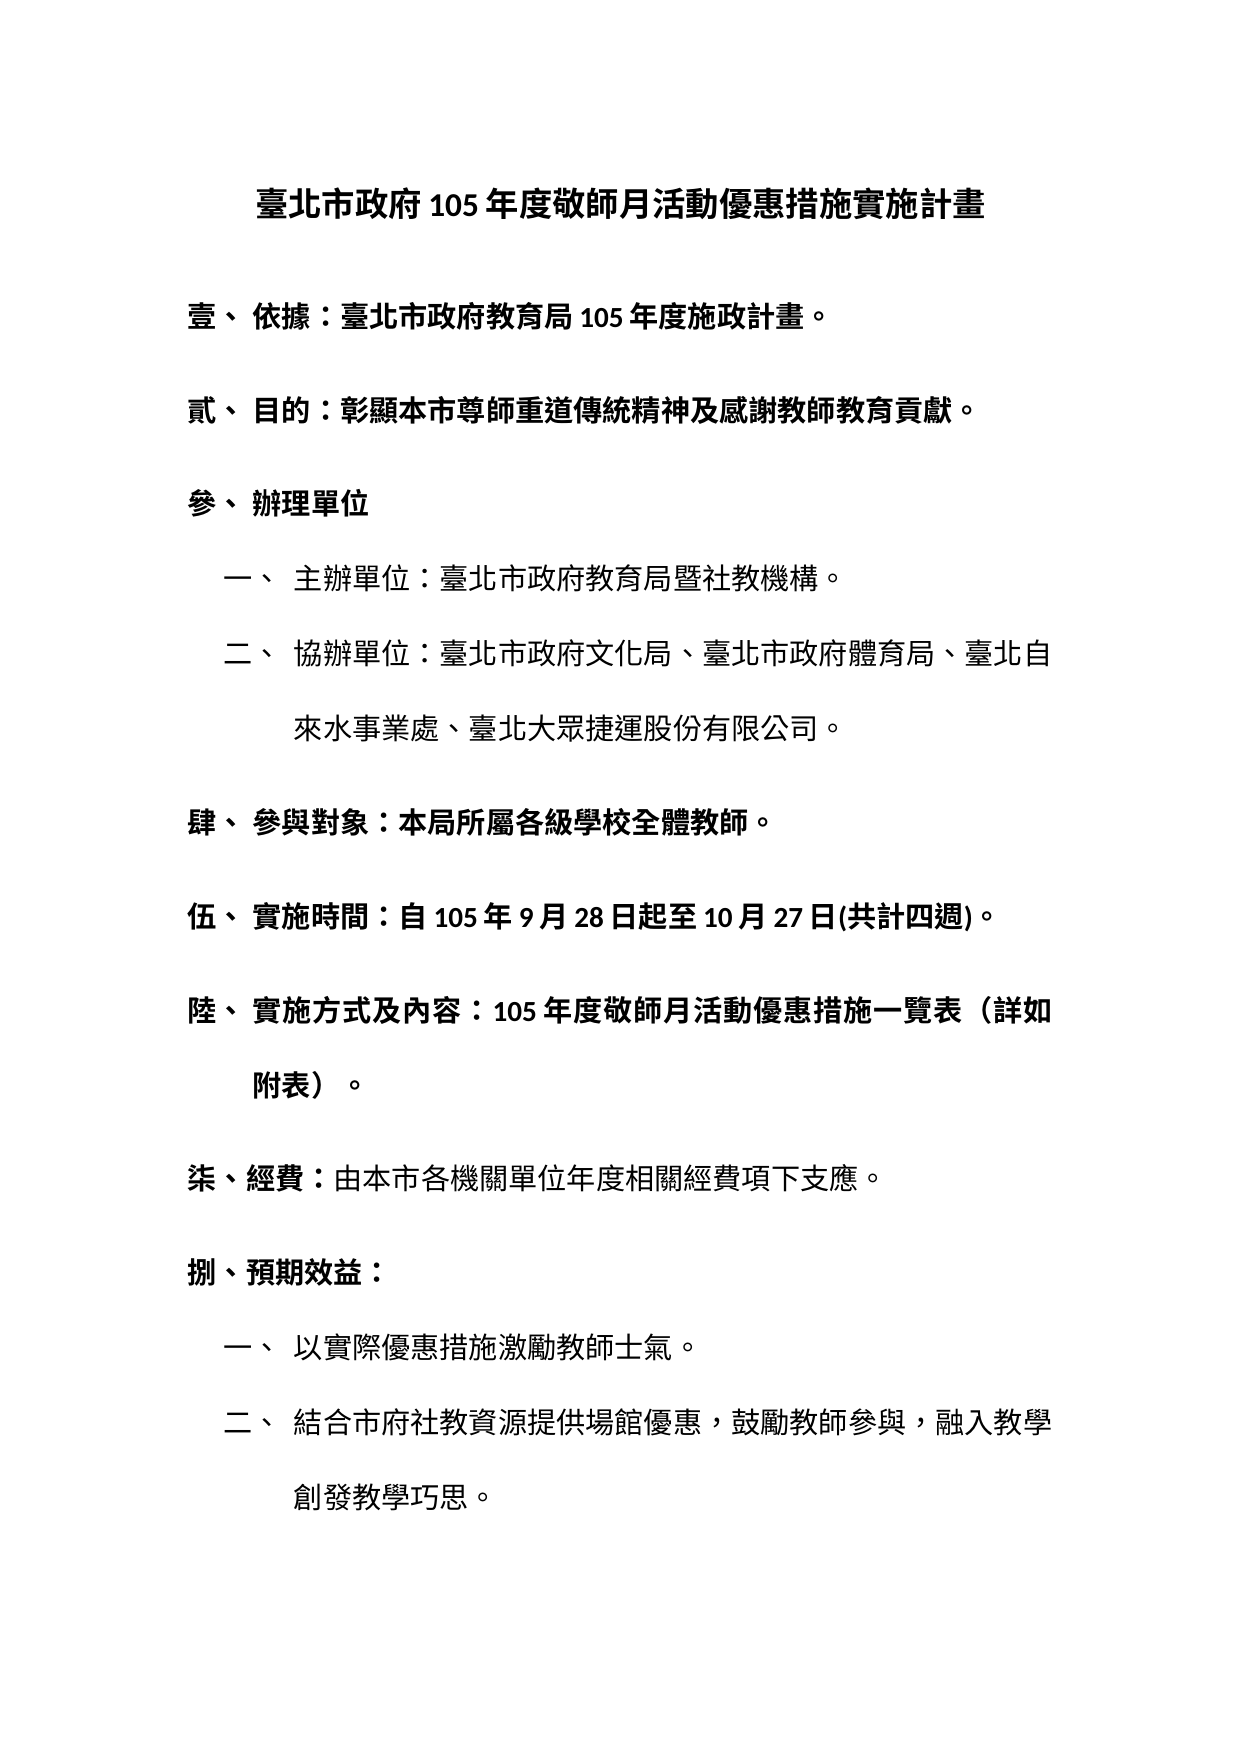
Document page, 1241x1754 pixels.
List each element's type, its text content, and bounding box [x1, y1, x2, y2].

list 依據：臺北市政府教育局105年度施政計畫。 [187, 277, 1053, 352]
list 主辦單位：臺北市政府教育局暨社教機構。 [223, 539, 1053, 614]
list 實施時間：自105年9月28日起至10月27日(共計四週)。 [187, 877, 1053, 952]
list 目的：彰顯本市尊師重道傳統精神及感謝教師教育貢獻。 [187, 371, 1053, 446]
text 柒、經費：由本市各機關單位年度相關經費項下支應。 [187, 1139, 1053, 1214]
list 以實際優惠措施激勵教師士氣。 [223, 1308, 1053, 1383]
text 捌、預期效益： [187, 1233, 1053, 1308]
list 辦理單位 [187, 464, 1053, 539]
list 結合市府社教資源提供場館優惠，鼓勵教師參與，融入教學創發教學巧思。 [223, 1383, 1053, 1533]
list 參與對象：本局所屬各級學校全體教師。 [187, 783, 1053, 858]
list 協辦單位：臺北市政府文化局、臺北市政府體育局、臺北自來水事業處、臺北大眾捷運股份有限公司。 [223, 614, 1053, 764]
list 實施方式及內容：105年度敬師月活動優惠措施一覽表（詳如附表）。 [187, 971, 1053, 1121]
text 臺北市政府105年度敬師月活動優惠措施實施計畫 [187, 164, 1053, 239]
